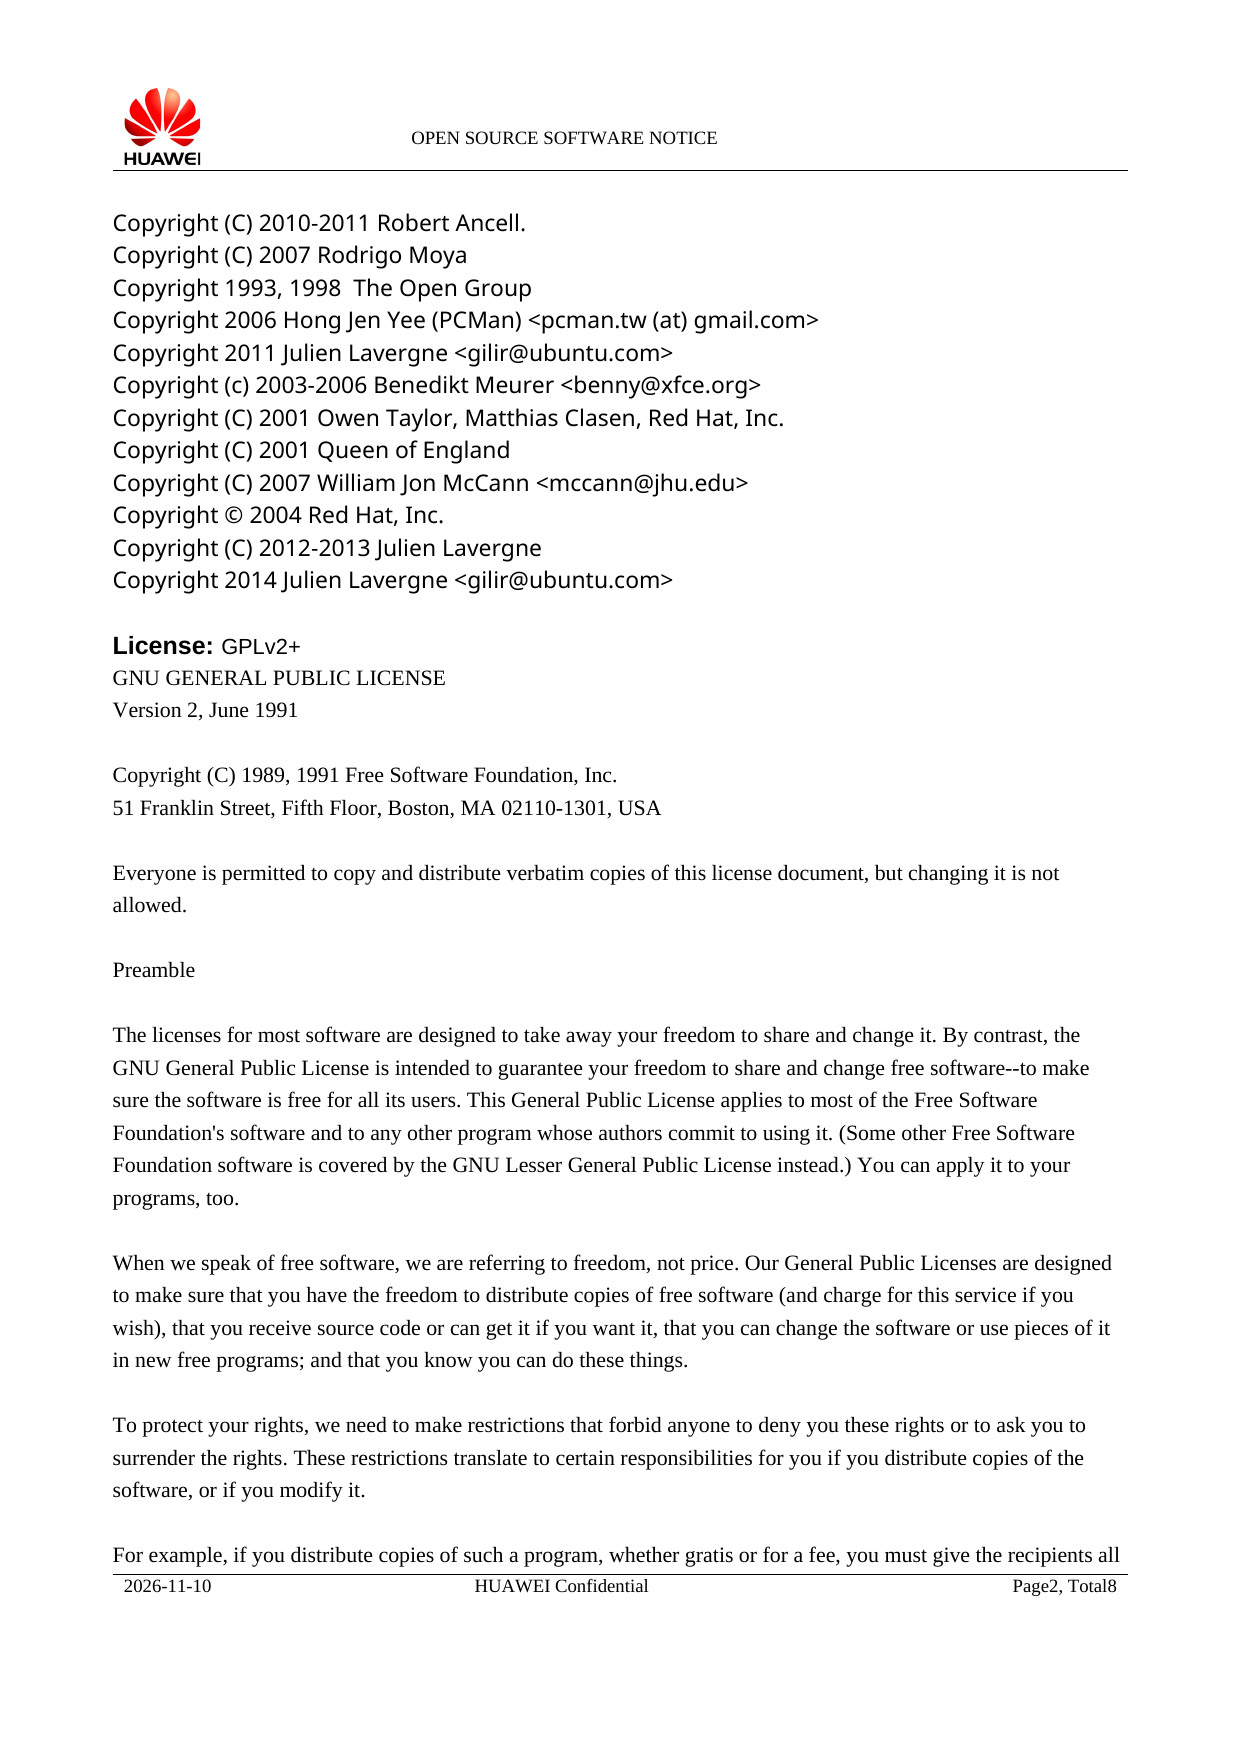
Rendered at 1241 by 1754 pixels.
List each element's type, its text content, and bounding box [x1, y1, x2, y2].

text License: GPLv2+ [112, 629, 1128, 661]
picture [124, 88, 201, 165]
